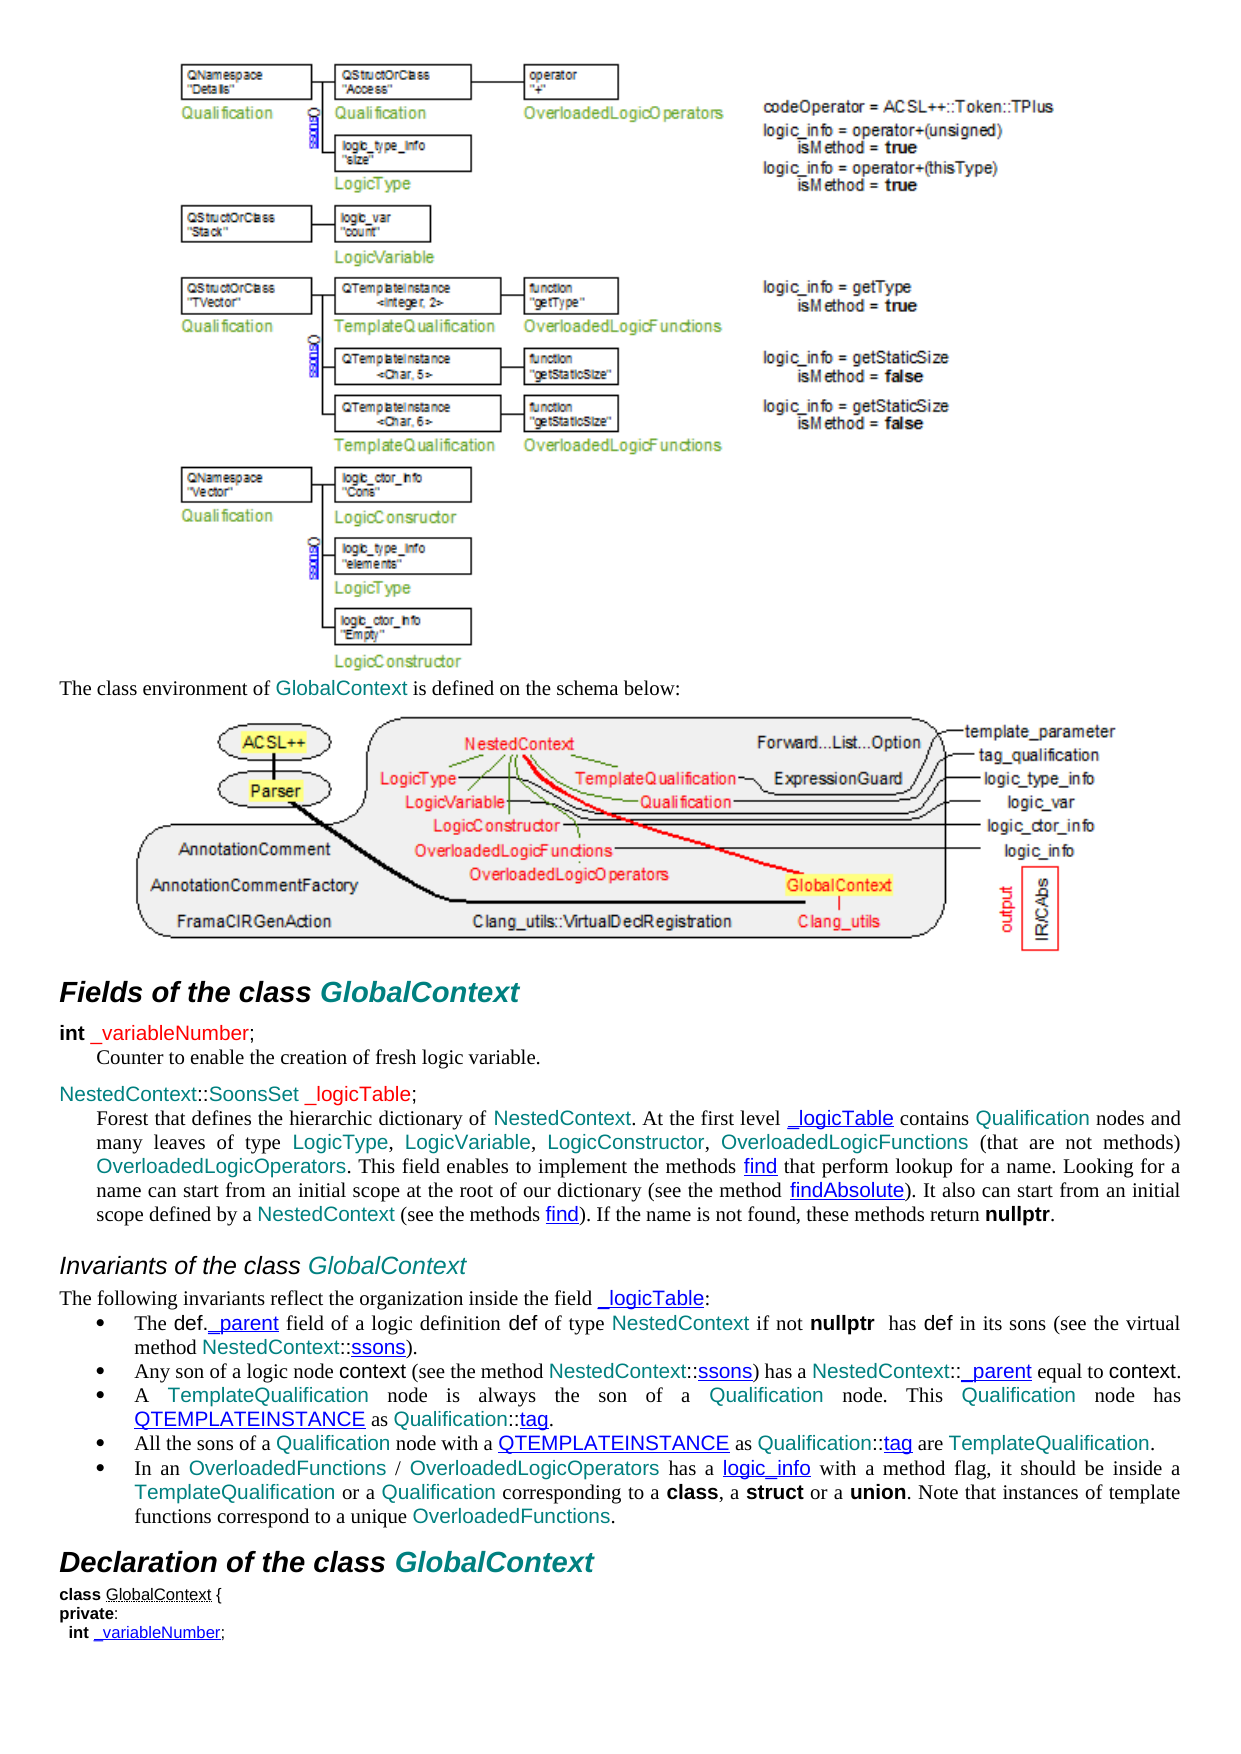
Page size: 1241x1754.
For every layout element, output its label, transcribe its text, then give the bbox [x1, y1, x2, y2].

list The def._parent field of a logic definition def of type NestedContext if not nullptr has def in its sons (see the virtual method NestedContext::ssons). [97, 1310, 1181, 1359]
text Declaration of the class GlobalContext [59, 1544, 1181, 1578]
list Any son of a logic node context (see the method NestedContext::ssons) has a NestedContext::_parent equal to context. [97, 1359, 1181, 1383]
text The following invariants reflect the organization inside the field _logicTable: [59, 1286, 1181, 1310]
list In an OverloadedFunctions / OverloadedLogicOperators has a logic_info with a method flag, it should be inside a TemplateQualification or a Qualification corresponding to a class, a struct or a union. Note that instances of template functions correspond to a unique OverloadedFunctions. [97, 1455, 1181, 1528]
text int _variableNumber; [59, 1623, 1181, 1642]
text Counter to enable the creation of fresh logic variable. [96, 1045, 1181, 1069]
picture [124, 700, 1117, 959]
text The class environment of GlobalContext is defined on the schema below: [59, 676, 1181, 700]
text Forest that defines the hierarchic dictionary of NestedContext. At the first level _logicTable contains Qualification nodes and many leaves of type LogicType, LogicVariable, LogicConstructor, OverloadedLogicFunctions (that are not methods) OverloadedLogicOperators. This field enables to implement the methods find that perform lookup for a name. Looking for a name can start from an initial scope at the root of our dictionary (see the method findAbsolute). It also can start from an initial scope defined by a NestedContext (see the methods find). If the name is not found, these methods return nullptr. [96, 1105, 1181, 1226]
text private: [59, 1603, 1181, 1623]
text Invariants of the class GlobalContext [59, 1251, 1181, 1280]
picture [175, 59, 1065, 677]
list A TemplateQualification node is always the son of a Qualification node. This Qualification node has QTEMPLATEINSTANCE as Qualification::tag. [97, 1383, 1181, 1431]
text int _variableNumber; [59, 1021, 1181, 1045]
text class GlobalContext { [59, 1584, 1181, 1603]
text NestedContext::SoonsSet _logicTable; [59, 1081, 1181, 1105]
text Fields of the class GlobalContext [59, 975, 1181, 1008]
list All the sons of a Qualification node with a QTEMPLATEINSTANCE as Qualification::tag are TemplateQualification. [97, 1431, 1181, 1455]
